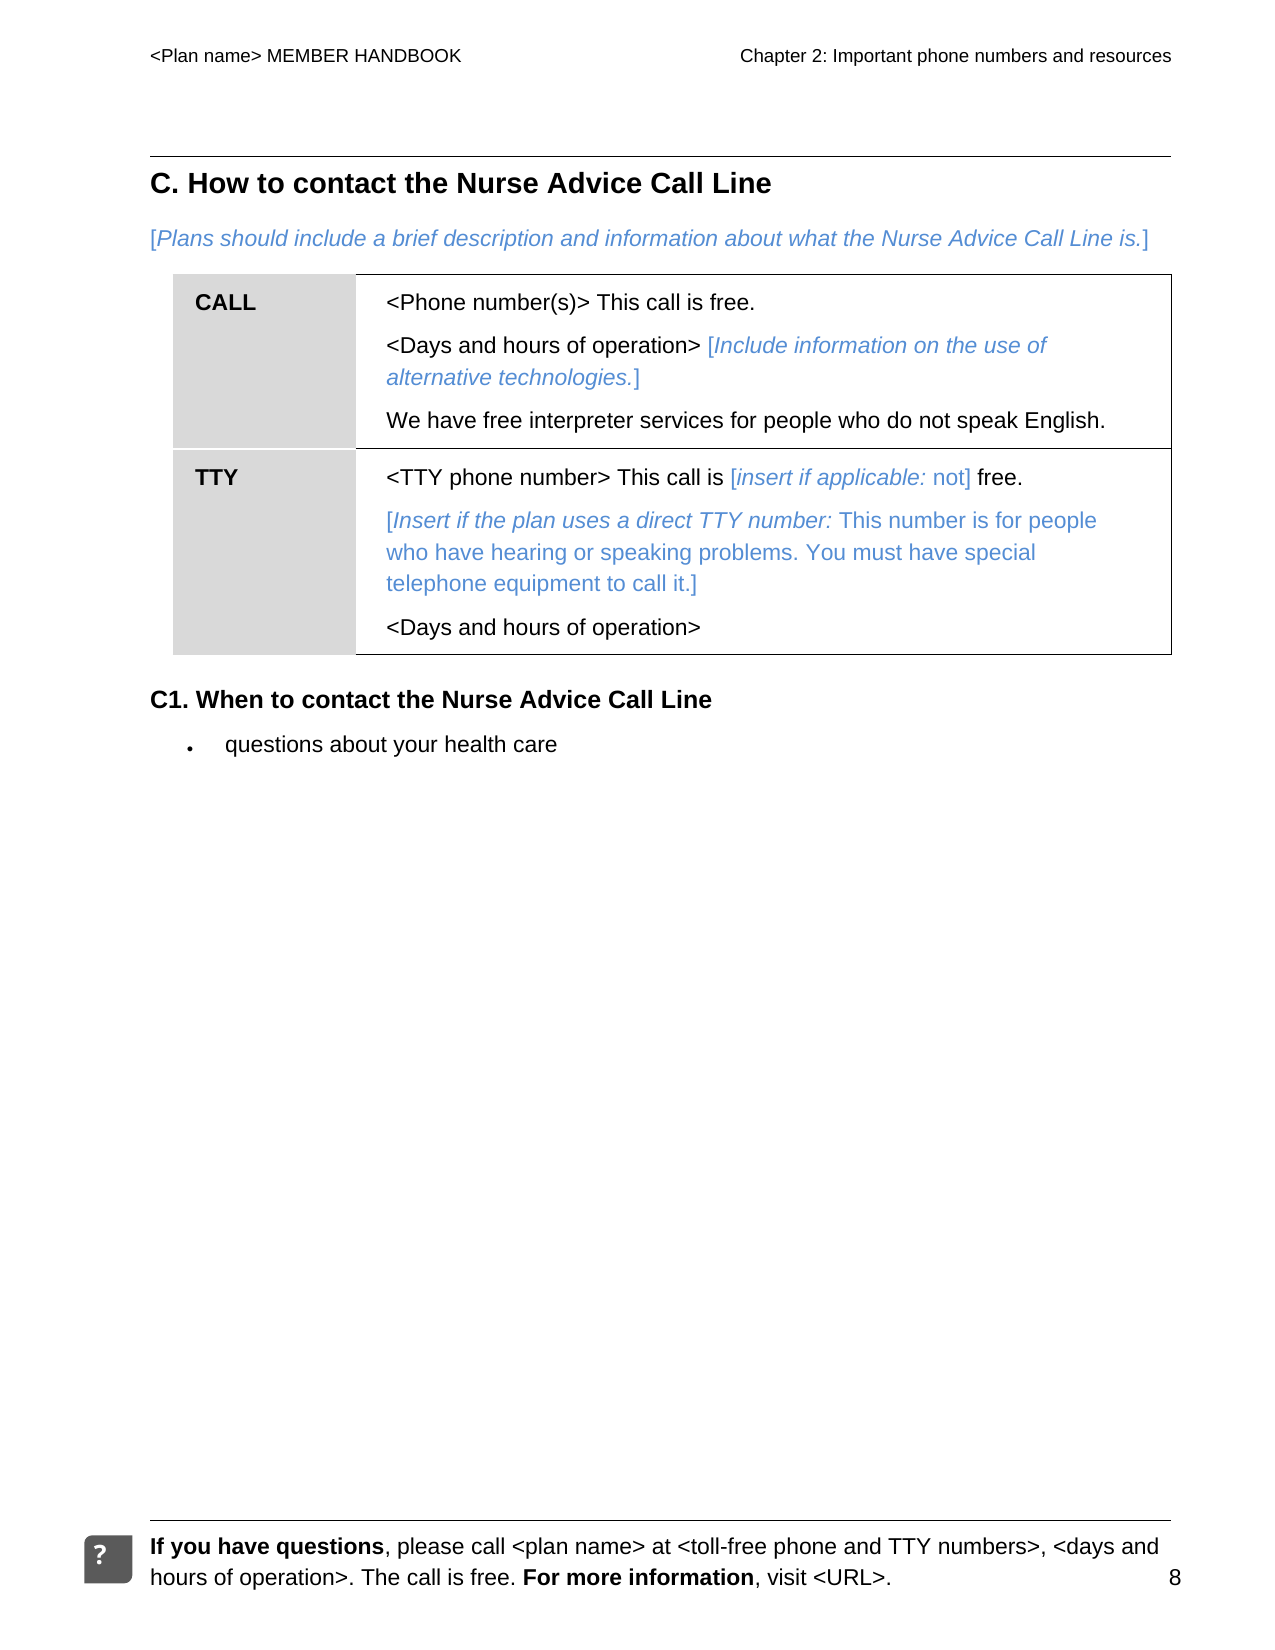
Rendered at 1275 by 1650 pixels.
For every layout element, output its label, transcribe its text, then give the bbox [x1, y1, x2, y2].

subtitle C1. When to contact the Nurse Advice Call Line [150, 681, 1096, 715]
table_header CALL [173, 275, 356, 448]
table_header <Phone number(s)> This call is free. <Days and hours of operation> [Include information on the use of alternative technologies.] We have free interpreter services for people who do not speak English. [356, 275, 1171, 448]
table_cell TTY [173, 450, 356, 654]
list questions about your health care [187, 727, 1171, 758]
subtitle How to contact the Nurse Advice Call Line [150, 157, 1171, 201]
table_cell <TTY phone number> This call is [insert if applicable: not] free. [Insert if the plan uses a direct TTY number: This number is for people who have hearing or speaking problems. You must have special telephone equipment to call it.] <Days and hours of operation> [356, 449, 1171, 654]
text [Plans should include a brief description and information about what the Nurse Advice Call Line is.] [150, 222, 1171, 253]
